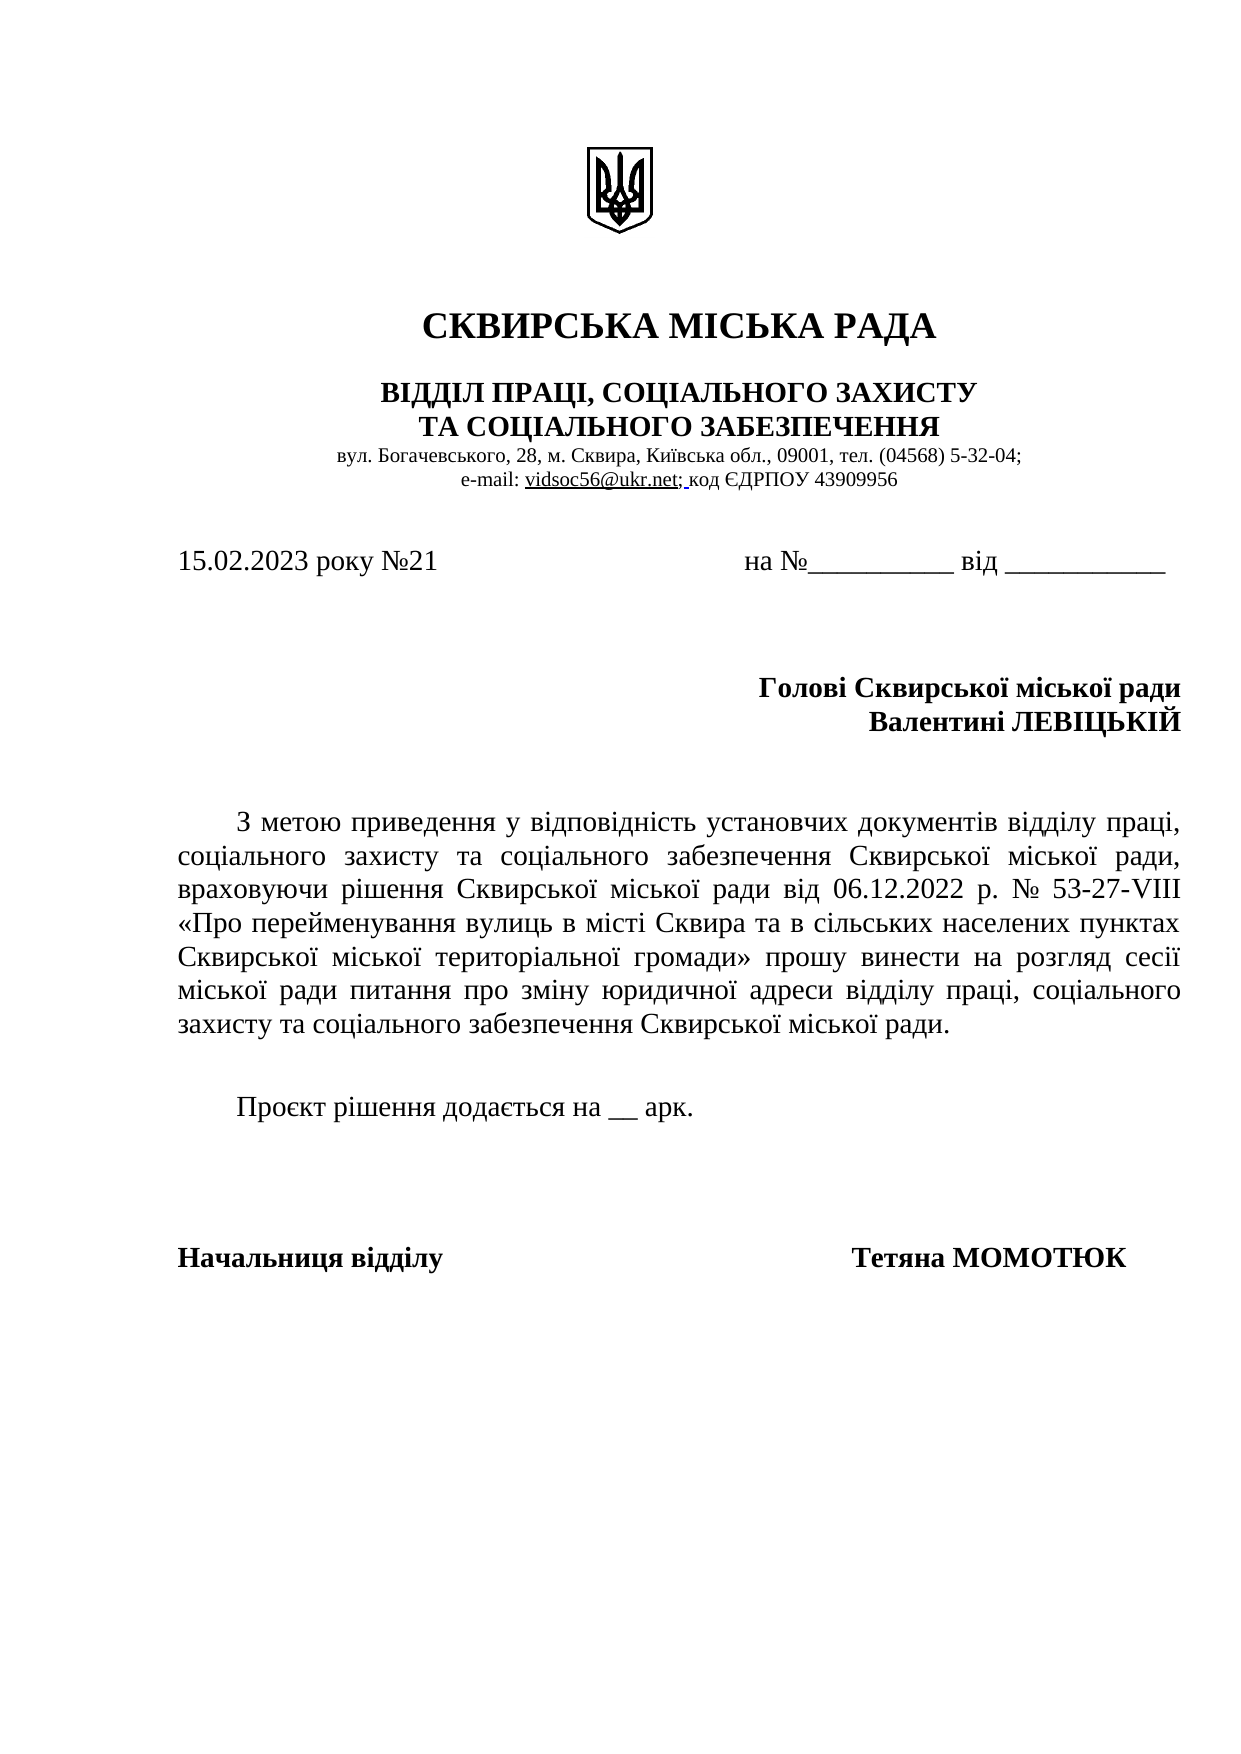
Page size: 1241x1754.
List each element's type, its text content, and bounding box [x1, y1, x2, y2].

text 15.02.2023 року №21 на №__________ від ___________ [177, 543, 1181, 577]
text ТА СОЦІАЛЬНОГО ЗАБЕЗПЕЧЕННЯ [177, 409, 1181, 442]
text З метою приведення у відповідність установчих документів відділу праці, соціального захисту та соціального забезпечення Сквирської міської ради, враховуючи рішення Сквирської міської ради від 06.12.2022 р. № 53-27-VIII «Про перейменування вулиць в місті Сквира та в сільських населених пунктах Сквирської міської територіальної громади» прошу винести на розгляд сесії міської ради питання про зміну юридичної адреси відділу праці, соціального захисту та соціального забезпечення Сквирської міської ради. [177, 804, 1181, 1039]
text Проєкт рішення додається на __ арк. [177, 1089, 1181, 1123]
text Валентині ЛЕВІЦЬКІЙ [177, 704, 1181, 737]
text e-mail: vidsoc56@ukr.net; код ЄДРПОУ 43909956 [677, 467, 1181, 491]
text Голові Сквирської міської ради [177, 670, 1181, 704]
text e-mail: vidsoc56@ukr.net; код ЄДРПОУ 43909956 [177, 467, 525, 491]
text Начальниця відділу Тетяна МОМОТЮК [177, 1241, 1181, 1274]
text СКВИРСЬКА МІСЬКА РАДА [177, 303, 1181, 347]
text ВІДДІЛ ПРАЦІ, СОЦІАЛЬНОГО ЗАХИСТУ [177, 375, 1181, 409]
text вул. Богачевського, 28, м. Сквира, Київська обл., 09001, тел. (04568) 5-32-04; [177, 442, 1181, 467]
